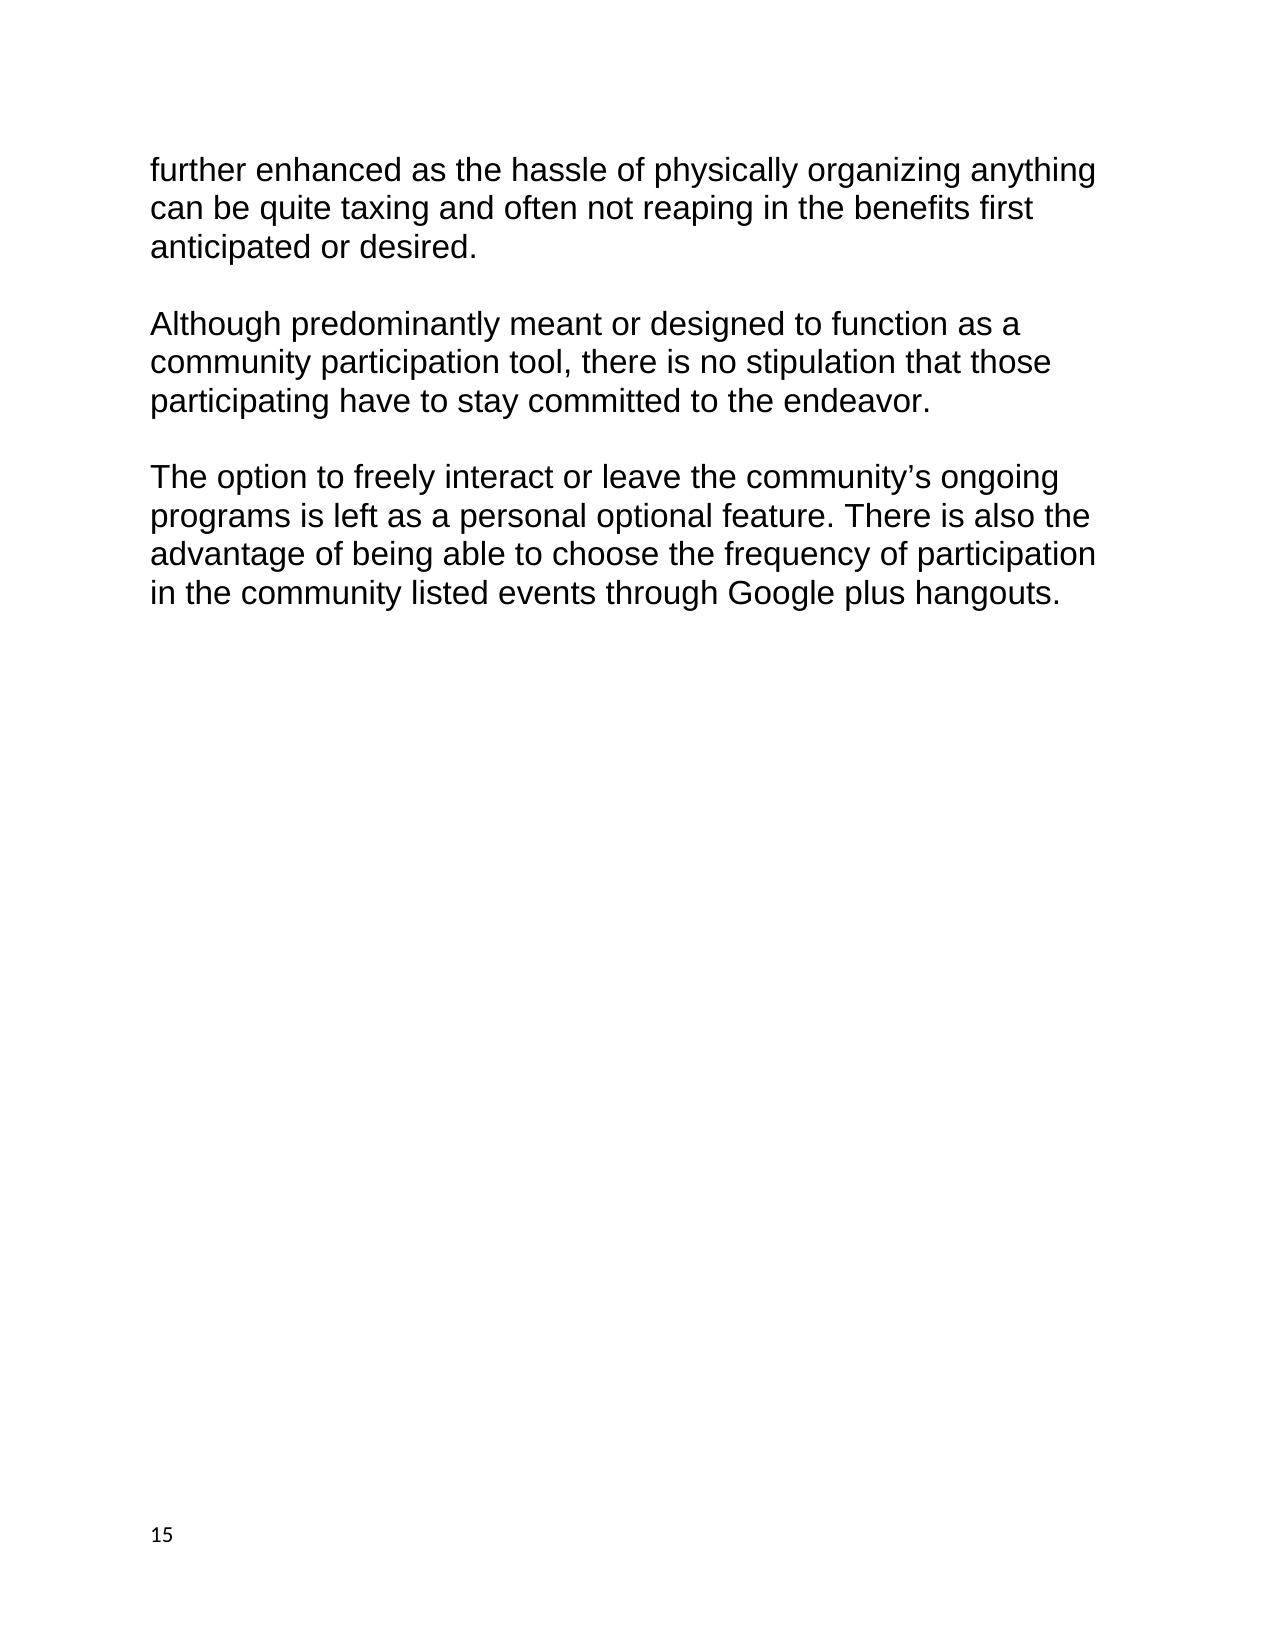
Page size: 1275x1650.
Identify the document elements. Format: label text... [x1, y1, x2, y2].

text The option to freely interact or leave the community’s ongoing programs is left as a personal optional feature. There is also the advantage of being able to choose the frequency of participation in the community listed events through Google plus hangouts. [150, 457, 1125, 638]
text Although predominantly meant or designed to function as a community participation tool, there is no stipulation that those participating have to stay committed to the endeavor. [150, 304, 1125, 419]
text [150, 150, 1125, 265]
